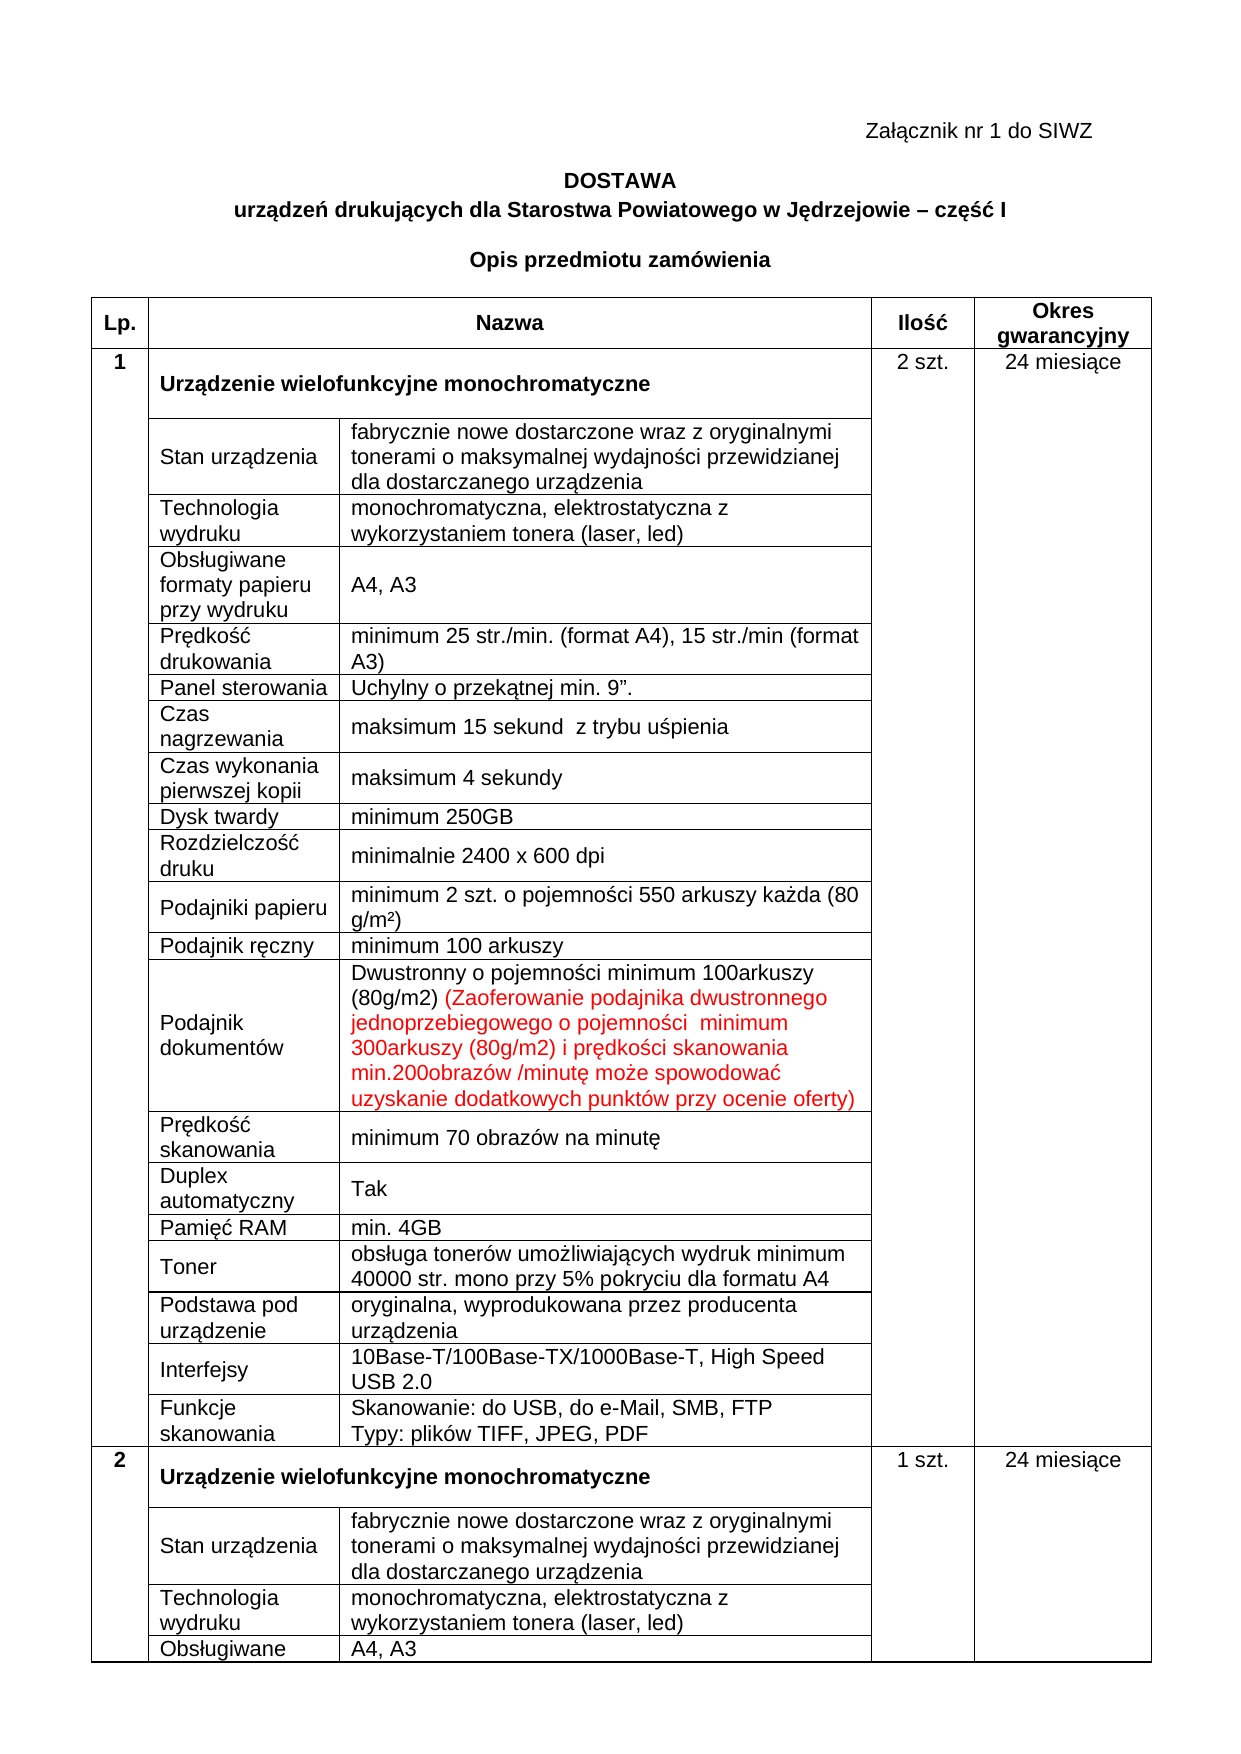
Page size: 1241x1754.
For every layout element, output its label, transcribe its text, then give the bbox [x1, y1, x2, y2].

table_cell Funkcje skanowania [149, 1395, 339, 1446]
table_cell min. 4GB [340, 1215, 871, 1240]
table_header Ilość [872, 298, 974, 348]
table_cell Interfejsy [149, 1344, 339, 1394]
table_cell 2 [92, 1447, 148, 1661]
table_cell Pamięć RAM [149, 1215, 339, 1240]
table_cell 24 miesiące [975, 1447, 1151, 1661]
table_cell 10Base-T/100Base-TX/1000Base-T, High Speed USB 2.0 [340, 1344, 871, 1394]
table_cell Prędkość drukowania [149, 624, 339, 674]
table_cell Stan urządzenia [149, 419, 339, 494]
table_cell minimum 70 obrazów na minutę [340, 1112, 871, 1162]
text DOSTAWA urządzeń drukujących dla Starostwa Powiatowego w Jędrzejowie – część I [148, 168, 1093, 222]
table_cell monochromatyczna, elektrostatyczna z wykorzystaniem tonera (laser, led) [340, 1585, 871, 1635]
table_cell Urządzenie wielofunkcyjne monochromatyczne [149, 1447, 871, 1507]
table_cell Podajniki papieru [149, 882, 339, 932]
table_cell A4, A3 [340, 1636, 871, 1661]
table_cell monochromatyczna, elektrostatyczna z wykorzystaniem tonera (laser, led) [340, 495, 871, 546]
text Załącznik nr 1 do SIWZ [148, 118, 1093, 143]
table_cell minimum 2 szt. o pojemności 550 arkuszy każda (80 g/m²) [340, 882, 871, 932]
table_cell minimum 250GB [340, 804, 871, 829]
table_cell Obsługiwane formaty papieru przy wydruku [149, 547, 339, 622]
table_cell Czas nagrzewania [149, 701, 339, 752]
table_cell Skanowanie: do USB, do e-Mail, SMB, FTP Typy: plików TIFF, JPEG, PDF [340, 1395, 871, 1446]
table_cell minimum 25 str./min. (format A4), 15 str./min (format A3) [340, 624, 871, 674]
table_cell Podajnik dokumentów [149, 960, 339, 1111]
table_cell maksimum 15 sekund z trybu uśpienia [340, 701, 871, 752]
table_cell 1 [92, 349, 148, 1446]
table_cell Stan urządzenia [149, 1508, 339, 1584]
table_cell Dwustronny o pojemności minimum 100arkuszy (80g/m2) (Zaoferowanie podajnika dwustronnego jednoprzebiegowego o pojemności minimum 300arkuszy (80g/m2) i prędkości skanowania min.200obrazów /minutę może spowodować uzyskanie dodatkowych punktów przy ocenie oferty) [340, 960, 871, 1111]
table_cell minimalnie 2400 x 600 dpi [340, 830, 871, 881]
table_cell Uchylny o przekątnej min. 9”. [340, 675, 871, 700]
table_cell Panel sterowania [149, 675, 339, 700]
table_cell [149, 1636, 339, 1661]
table_header Lp. [92, 298, 148, 348]
table_header Okres gwarancyjny [975, 298, 1151, 348]
table_cell Technologia wydruku [149, 1585, 339, 1635]
table_cell Dysk twardy [149, 804, 339, 829]
table_cell 2 szt. [872, 349, 974, 1446]
table_cell Technologia wydruku [149, 495, 339, 546]
table_cell oryginalna, wyprodukowana przez producenta urządzenia [340, 1293, 871, 1343]
table_header Nazwa [149, 298, 871, 348]
table_cell Prędkość skanowania [149, 1112, 339, 1162]
table_cell Duplex automatyczny [149, 1163, 339, 1214]
text Opis przedmiotu zamówienia [148, 247, 1093, 272]
table_cell Rozdzielczość druku [149, 830, 339, 881]
table_cell fabrycznie nowe dostarczone wraz z oryginalnymi tonerami o maksymalnej wydajności przewidzianej dla dostarczanego urządzenia [340, 1508, 871, 1584]
table_cell Toner [149, 1241, 339, 1291]
table_cell 1 szt. [872, 1447, 974, 1661]
table_cell Podstawa pod urządzenie [149, 1293, 339, 1343]
table_cell Czas wykonania pierwszej kopii [149, 753, 339, 803]
table_cell obsługa tonerów umożliwiających wydruk minimum 40000 str. mono przy 5% pokryciu dla formatu A4 [340, 1241, 871, 1291]
table_cell A4, A3 [340, 547, 871, 622]
table_cell maksimum 4 sekundy [340, 753, 871, 803]
table_cell fabrycznie nowe dostarczone wraz z oryginalnymi tonerami o maksymalnej wydajności przewidzianej dla dostarczanego urządzenia [340, 419, 871, 494]
table_cell Urządzenie wielofunkcyjne monochromatyczne [149, 349, 871, 418]
table_cell minimum 100 arkuszy [340, 933, 871, 958]
table_cell Podajnik ręczny [149, 933, 339, 958]
table_cell 24 miesiące [975, 349, 1151, 1446]
table_cell Tak [340, 1163, 871, 1214]
